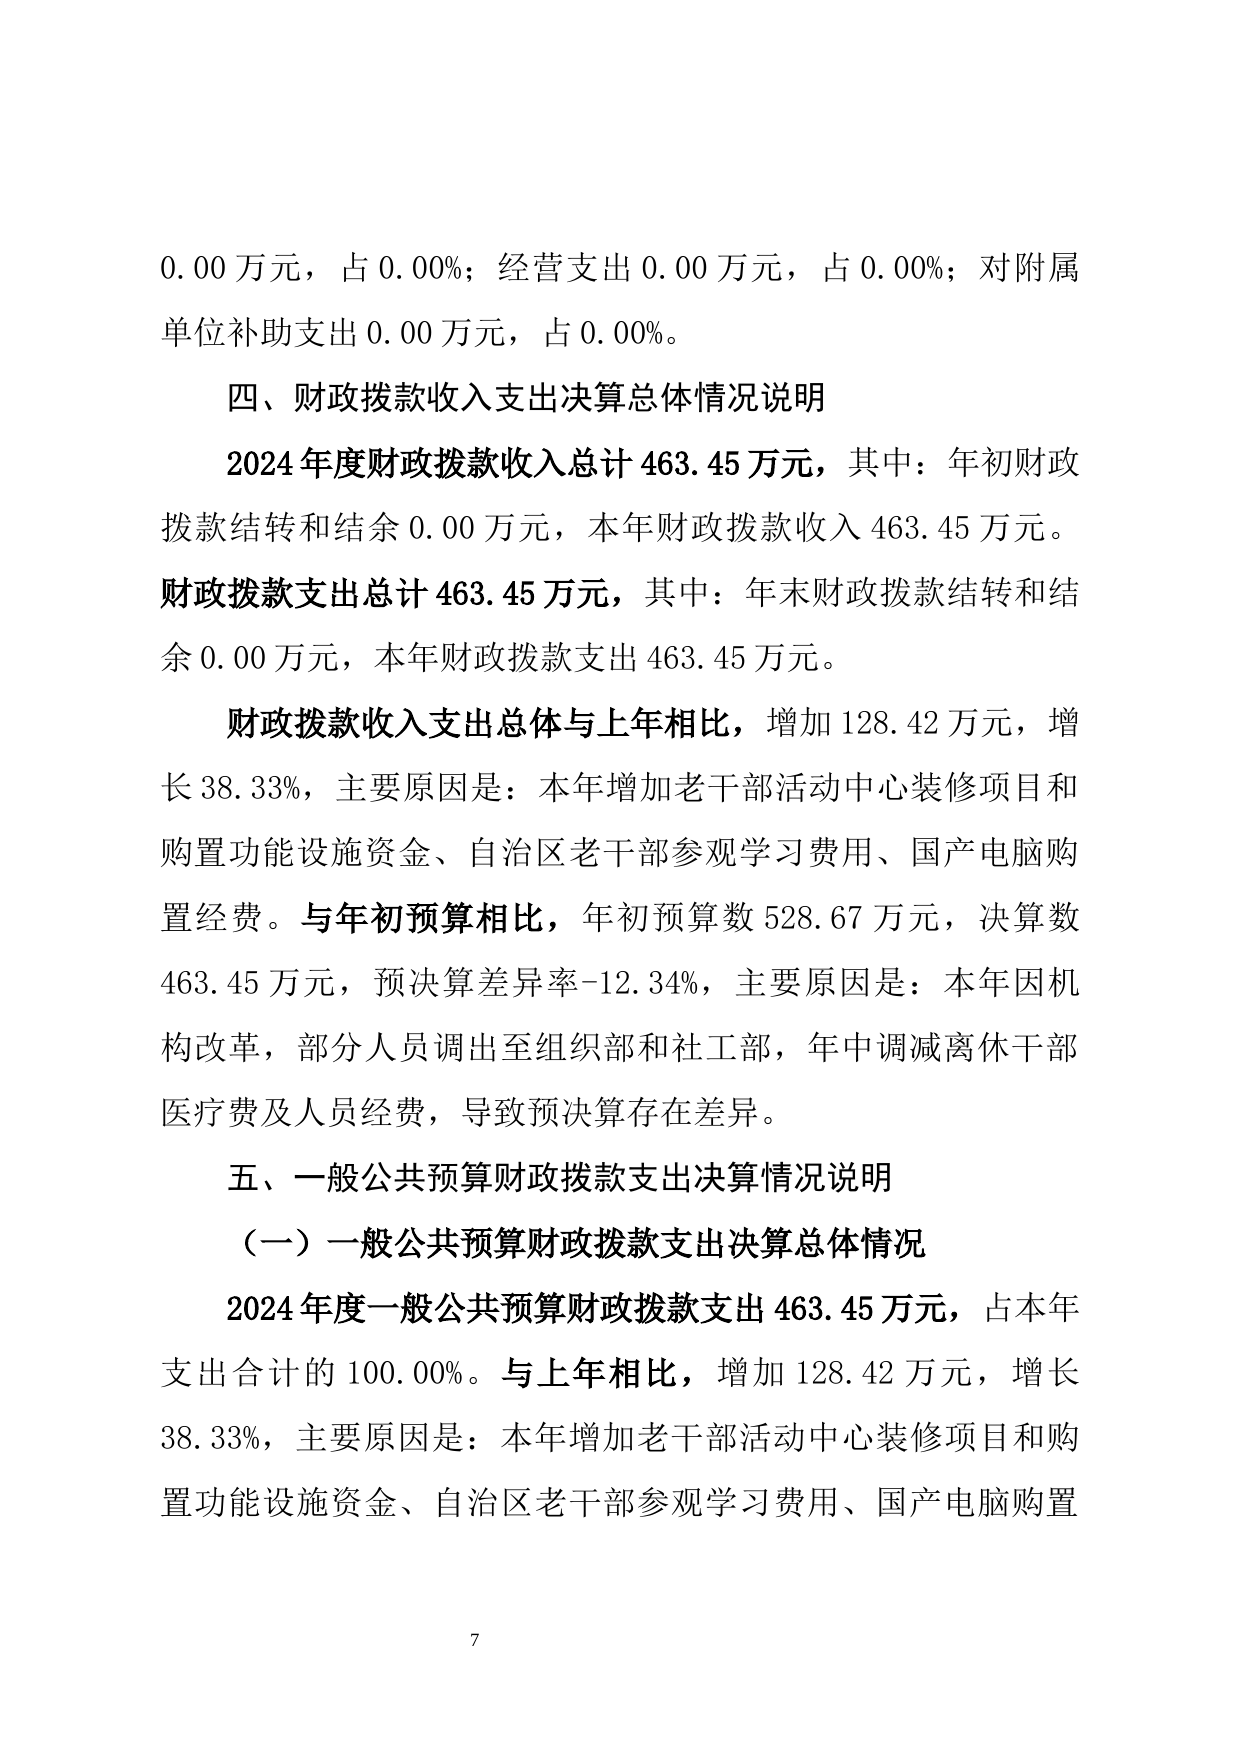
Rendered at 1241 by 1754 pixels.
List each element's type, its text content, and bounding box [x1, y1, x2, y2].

text 五、一般公共预算财政拨款支出决算情况说明 [159, 1143, 1081, 1208]
text 财政拨款收入支出总体与上年相比，增加128.42万元，增长38.33%，主要原因是：本年增加老干部活动中心装修项目和购置功能设施资金、自治区老干部参观学习费用、国产电脑购置经费。与年初预算相比，年初预算数528.67万元，决算数463.45万元，预决算差异率-12.34%，主要原因是：本年因机构改革，部分人员调出至组织部和社工部，年中调减离休干部医疗费及人员经费，导致预决算存在差异。 [159, 688, 1081, 1143]
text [159, 1273, 1081, 1533]
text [159, 233, 1081, 363]
text 2024年度财政拨款收入总计463.45万元，其中：年初财政拨款结转和结余0.00万元，本年财政拨款收入463.45万元。财政拨款支出总计463.45万元，其中：年末财政拨款结转和结余0.00万元，本年财政拨款支出463.45万元。 [159, 428, 1081, 688]
text （一）一般公共预算财政拨款支出决算总体情况 [159, 1208, 1081, 1273]
text 四、财政拨款收入支出决算总体情况说明 [159, 363, 1081, 428]
